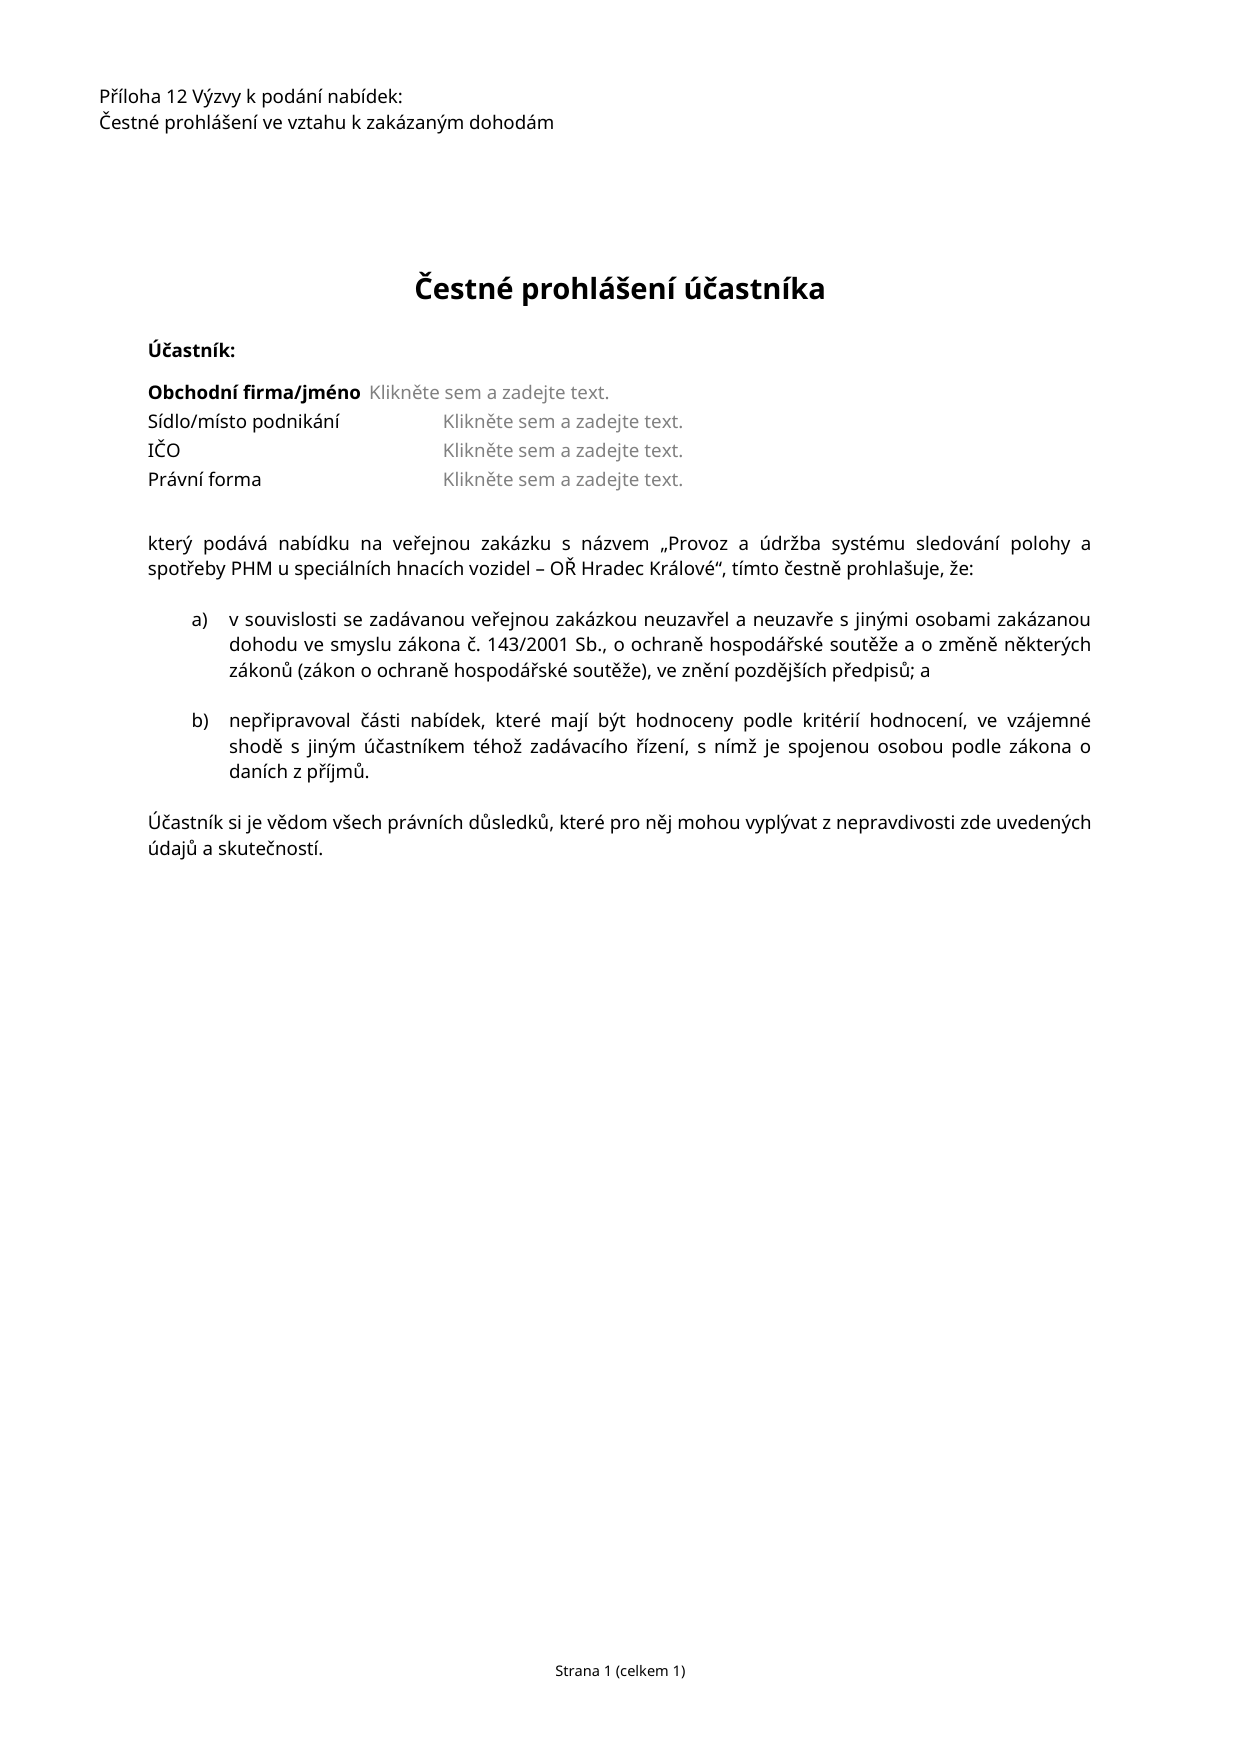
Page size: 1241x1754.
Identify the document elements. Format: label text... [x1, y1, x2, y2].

text Účastník si je vědom všech právních důsledků, které pro něj mohou vyplývat z nepravdivosti zde uvedených údajů a skutečností. [148, 810, 1093, 861]
text Obchodní firma/jméno [148, 376, 1093, 405]
title Čestné prohlášení účastníka [148, 268, 1093, 308]
text IČO [148, 434, 1093, 463]
text Právní forma [148, 463, 1093, 492]
list v souvislosti se zadávanou veřejnou zakázkou neuzavřel a neuzavře s jinými osobami zakázanou dohodu ve smyslu zákona č. 143/2001 Sb., o ochraně hospodářské soutěže a o změně některých zákonů (zákon o ochraně hospodářské soutěže), ve znění pozdějších předpisů; a [191, 606, 1093, 683]
list nepřipravoval části nabídek, které mají být hodnoceny podle kritérií hodnocení, ve vzájemné shodě s jiným účastníkem téhož zadávacího řízení, s nímž je spojenou osobou podle zákona o daních z příjmů. [191, 708, 1093, 784]
text Sídlo/místo podnikání [148, 405, 1093, 434]
text Účastník: [148, 333, 1093, 364]
text který podává nabídku na veřejnou zakázku s názvem „Provoz a údržba systému sledování polohy a spotřeby PHM u speciálních hnacích vozidel – OŘ Hradec Králové“, tímto čestně prohlašuje, že: [148, 530, 1093, 581]
